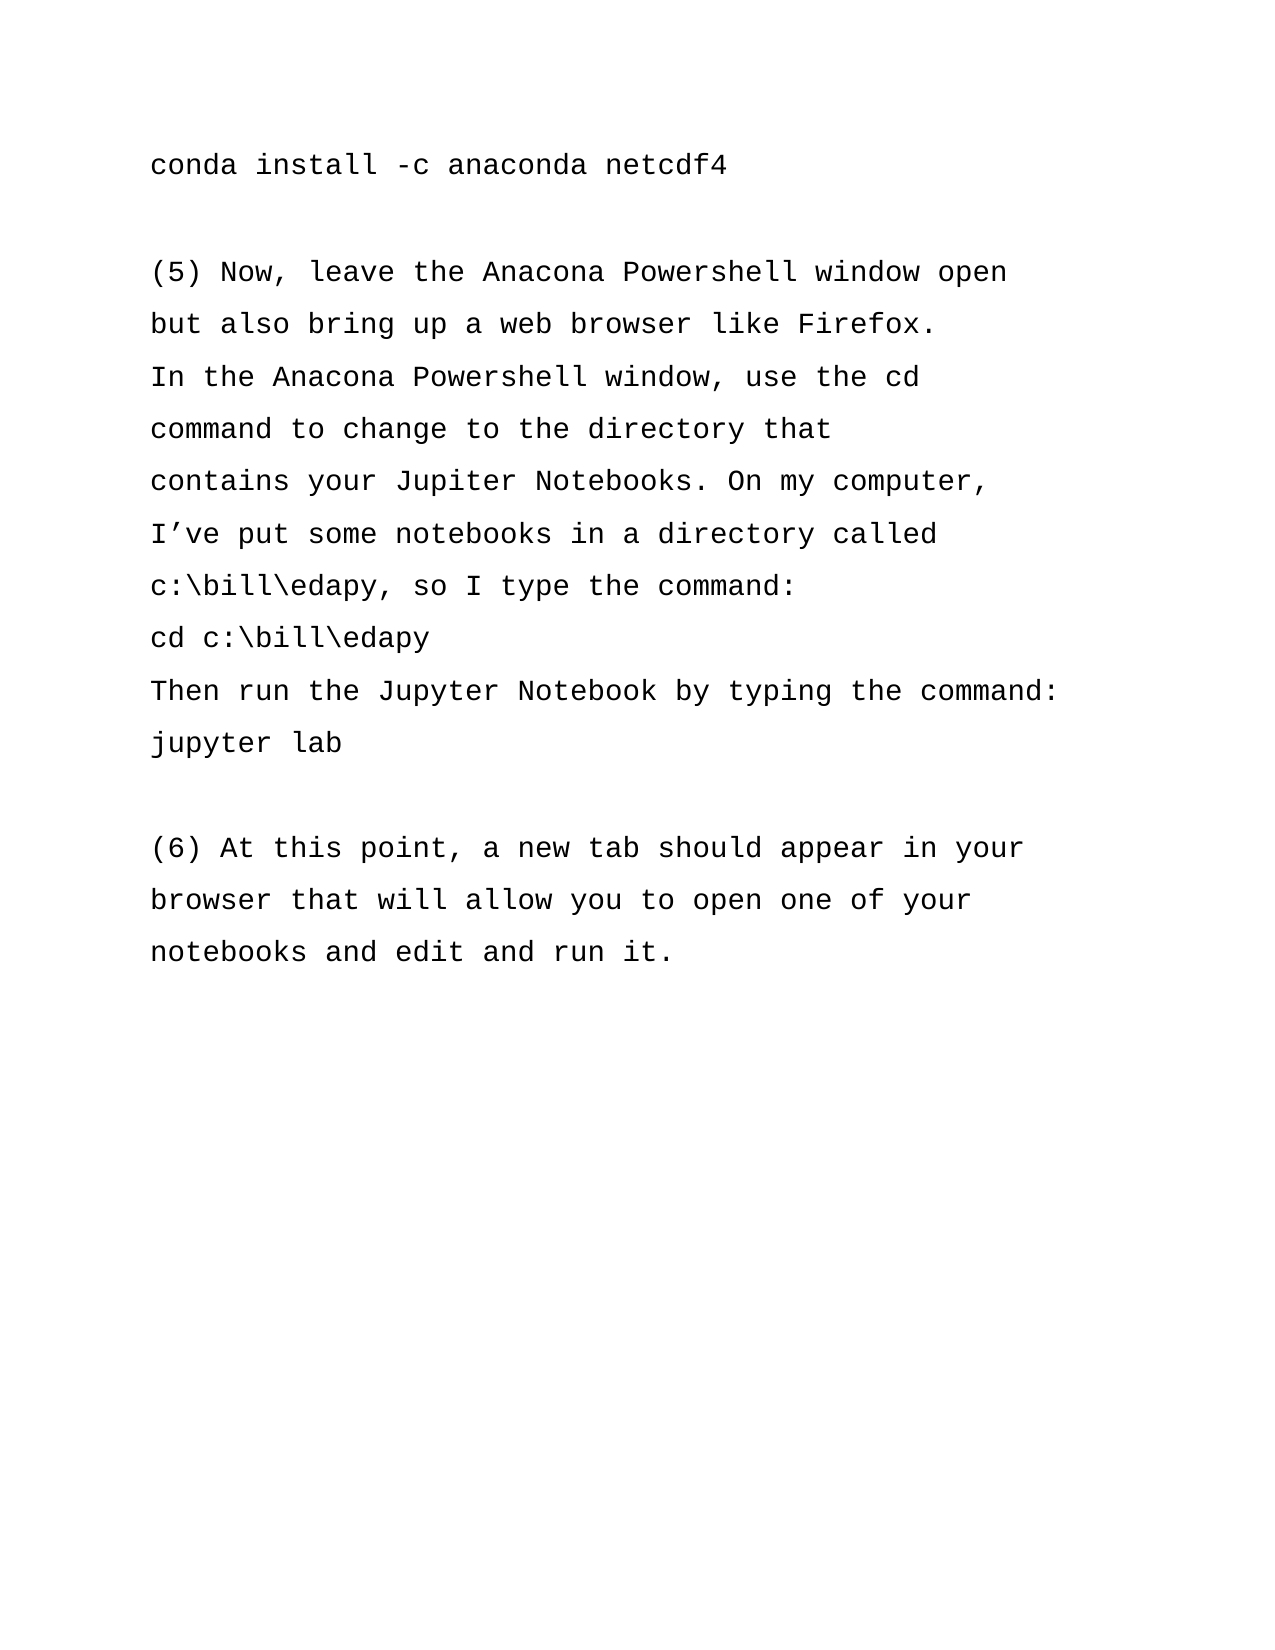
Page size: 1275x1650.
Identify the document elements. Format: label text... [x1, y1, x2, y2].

text command to change to the directory that [150, 414, 1125, 447]
text (5) Now, leave the Anacona Powershell window open [150, 257, 1125, 290]
text contains your Jupiter Notebooks. On my computer, [150, 467, 1125, 499]
text I’ve put some notebooks in a directory called [150, 519, 1125, 552]
text (6) At this point, a new tab should appear in your [150, 833, 1125, 866]
text c:\bill\edapy, so I type the command: [150, 571, 1125, 604]
text conda install -c anaconda netcdf4 [150, 150, 1125, 183]
text cd c:\bill\edapy [150, 623, 1125, 656]
text notebooks and edit and run it. [150, 937, 1125, 971]
text jupyter lab [150, 728, 1125, 761]
text browser that will allow you to open one of your [150, 885, 1125, 918]
text Then run the Jupyter Notebook by typing the command: [150, 676, 1125, 709]
text but also bring up a web browser like Firefox. [150, 310, 1125, 343]
text In the Anacona Powershell window, use the cd [150, 362, 1125, 395]
